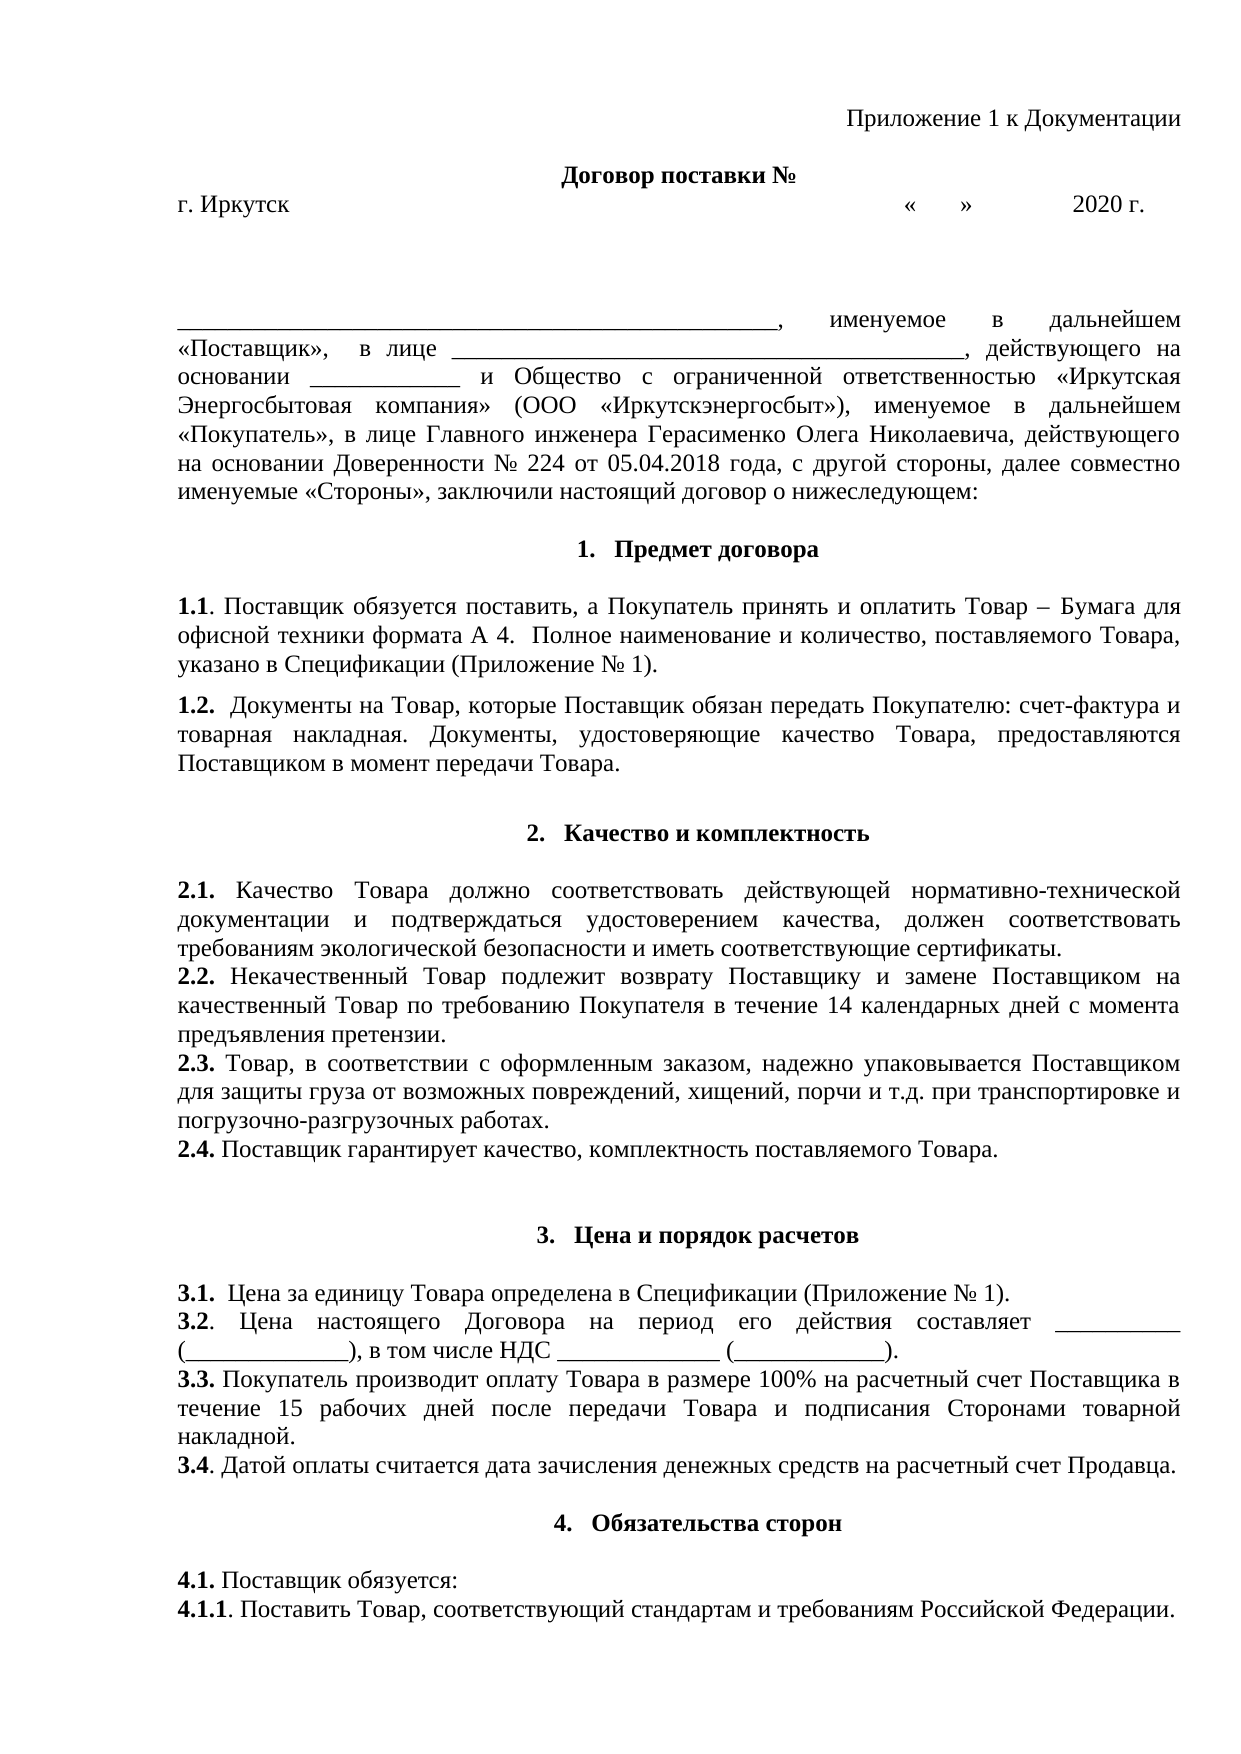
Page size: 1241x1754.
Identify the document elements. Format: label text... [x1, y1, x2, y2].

text 4.1. Поставщик обязуется: [177, 1565, 1181, 1594]
text 3.2. Цена настоящего Договора на период его действия составляет __________ (_____________), в том числе НДС _____________ (____________). [177, 1306, 1181, 1364]
text Приложение 1 к Документации [177, 103, 1181, 131]
text г. Иркутск « » 2020 г. [177, 189, 1181, 218]
text 1.1. Поставщик обязуется поставить, а Покупатель принять и оплатить Товар – Бумага для офисной техники формата А 4. Полное наименование и количество, поставляемого Товара, указано в Спецификации (Приложение № 1). [177, 591, 1181, 678]
text ________________________________________________, именуемое в дальнейшем «Поставщик», в лице _________________________________________, действующего на основании ____________ и Общество с ограниченной ответственностью «Иркутская Энергосбытовая компания» (ООО «Иркутскэнергосбыт»), именуемое в дальнейшем «Покупатель», в лице Главного инженера Герасименко Олега Николаевича, действующего на основании Доверенности № 224 от 05.04.2018 года, с другой стороны, далее совместно именуемые «Стороны», заключили настоящий договор о нижеследующем: [177, 304, 1181, 505]
text 2.3. Товар, в соответствии с оформленным заказом, надежно упаковывается Поставщиком для защиты груза от возможных повреждений, хищений, порчи и т.д. при транспортировке и погрузочно-разгрузочных работах. [177, 1048, 1181, 1134]
text 3.4. Датой оплаты считается дата зачисления денежных средств на расчетный счет Продавца. [177, 1450, 1181, 1479]
text 3.1. Цена за единицу Товара определена в Спецификации (Приложение № 1). [177, 1278, 1181, 1306]
text 2.1. Качество Товара должно соответствовать действующей нормативно-технической документации и подтверждаться удостоверением качества, должен соответствовать требованиям экологической безопасности и иметь соответствующие сертификаты. [177, 875, 1181, 961]
text 2.2. Некачественный Товар подлежит возврату Поставщику и замене Поставщиком на качественный Товар по требованию Покупателя в течение 14 календарных дней с момента предъявления претензии. [177, 961, 1181, 1048]
text 2.4. Поставщик гарантирует качество, комплектность поставляемого Товара. [177, 1134, 1181, 1163]
text Договор поставки № [177, 160, 1181, 189]
list Обязательства сторон [215, 1508, 1181, 1536]
list Цена и порядок расчетов [215, 1220, 1181, 1249]
text 4.1.1. Поставить Товар, соответствующий стандартам и требованиям Российской Федерации. [177, 1594, 1181, 1623]
text 3.3. Покупатель производит оплату Товара в размере 100% на расчетный счет Поставщика в течение 15 рабочих дней после передачи Товара и подписания Сторонами товарной накладной. [177, 1364, 1181, 1450]
list Качество и комплектность [215, 818, 1181, 846]
list Предмет договора [215, 534, 1181, 591]
text 1.2. Документы на Товар, которые Поставщик обязан передать Покупателю: счет-фактура и товарная накладная. Документы, удостоверяющие качество Товара, предоставляются Поставщиком в момент передачи Товара. [177, 690, 1181, 776]
